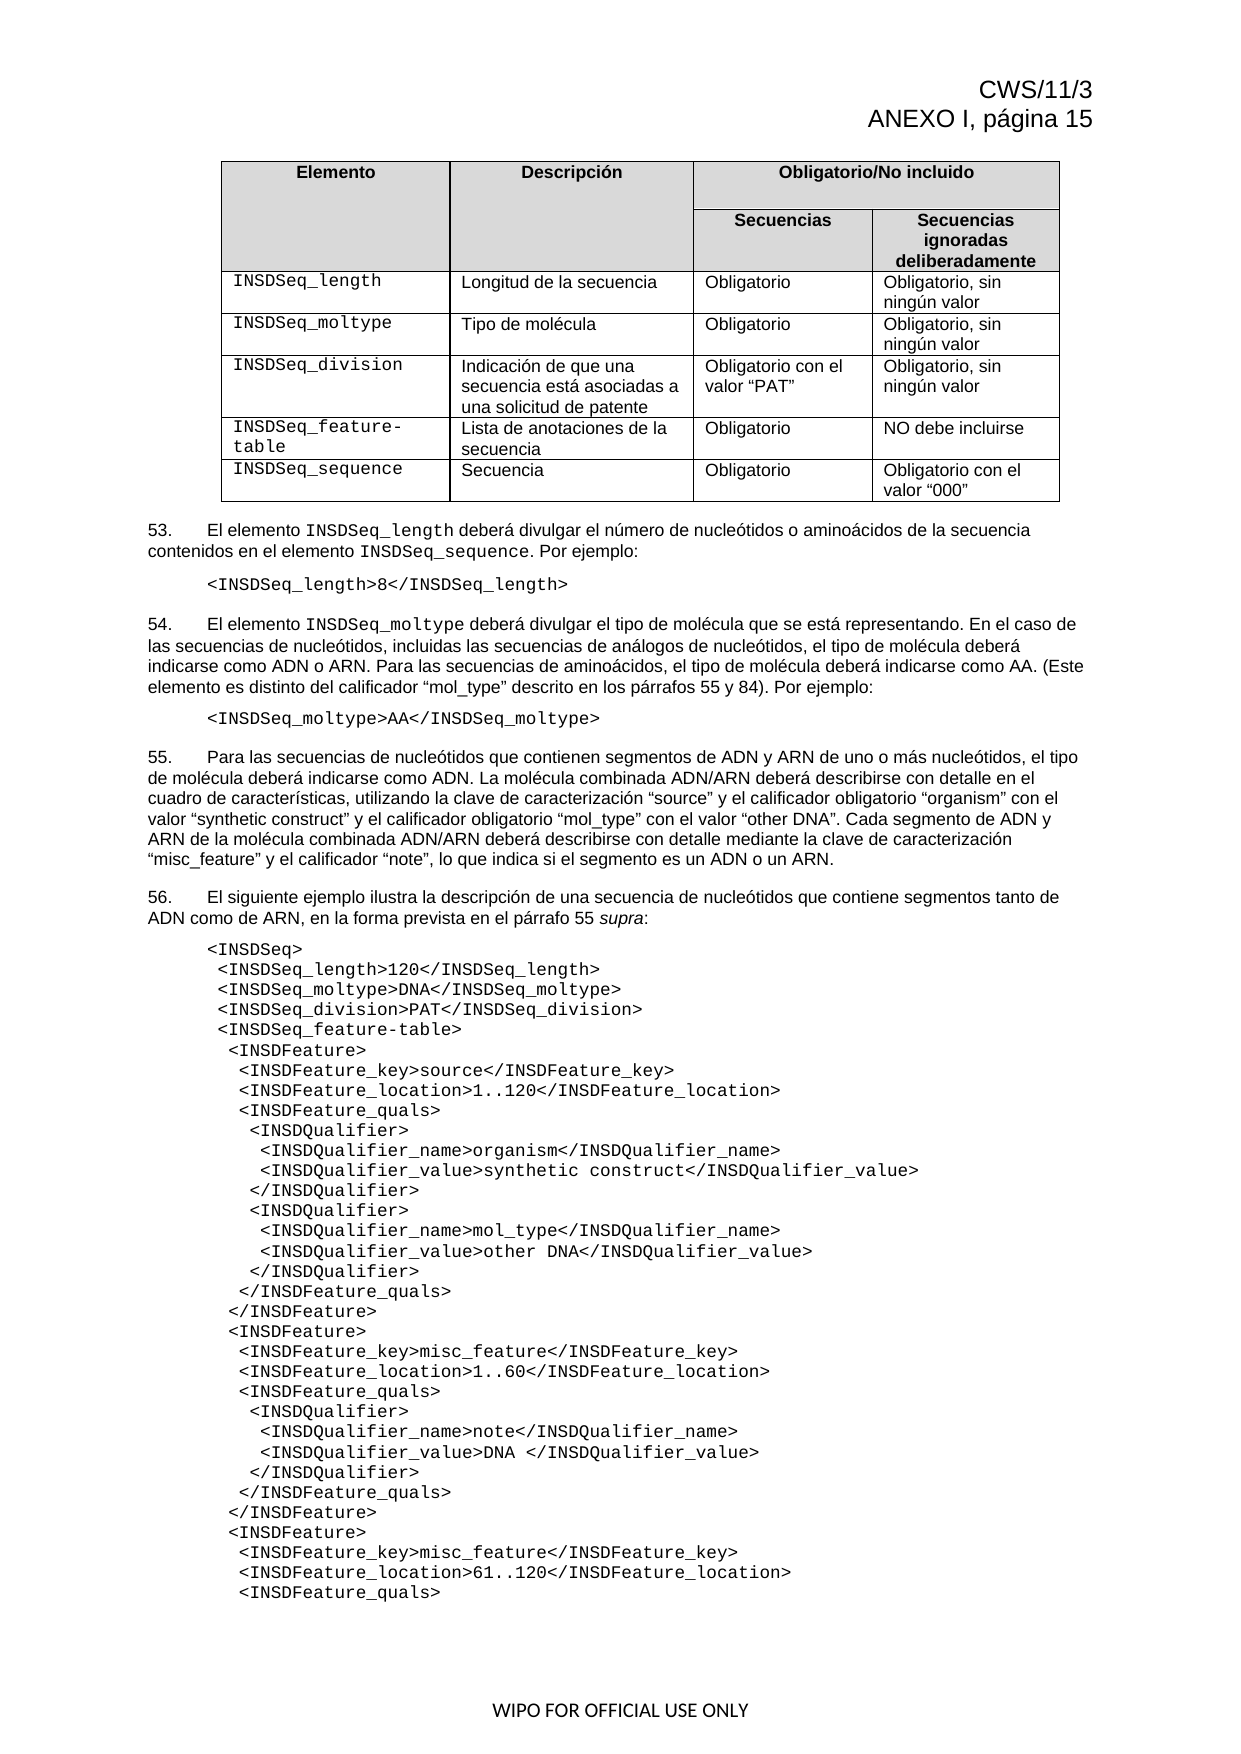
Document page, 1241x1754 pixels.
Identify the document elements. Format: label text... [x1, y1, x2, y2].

text <INSDFeature_quals> [207, 1101, 1093, 1122]
text <INSDFeature_key>misc_feature</INSDFeature_key> [207, 1343, 1093, 1363]
text <INSDQualifier> [207, 1122, 1093, 1142]
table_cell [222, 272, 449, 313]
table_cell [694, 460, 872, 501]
text <INSDQualifier> [207, 1403, 1093, 1423]
text </INSDFeature> [207, 1503, 1093, 1524]
text <INSDFeature_quals> [207, 1584, 1093, 1604]
text <INSDFeature_location>61..120</INSDFeature_location> [207, 1564, 1093, 1584]
text <INSDFeature_location>1..60</INSDFeature_location> [207, 1363, 1093, 1383]
text <INSDFeature> [207, 1041, 1093, 1061]
text <INSDFeature> [207, 1524, 1093, 1544]
text <INSDSeq> [207, 941, 1093, 961]
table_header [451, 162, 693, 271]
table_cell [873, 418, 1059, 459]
list El siguiente ejemplo ilustra la descripción de una secuencia de nucleótidos que contiene segmentos tanto de ADN como de ARN, en la forma prevista en el párrafo 55 supra: [148, 887, 1093, 928]
text </INSDFeature_quals> [207, 1282, 1093, 1302]
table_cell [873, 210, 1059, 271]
text <INSDQualifier_value>synthetic construct</INSDQualifier_value> [207, 1162, 1093, 1182]
text <INSDFeature_key>source</INSDFeature_key> [207, 1061, 1093, 1081]
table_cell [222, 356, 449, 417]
list El elemento INSDSeq_moltype deberá divulgar el tipo de molécula que se está representando. En el caso de las secuencias de nucleótidos, incluidas las secuencias de análogos de nucleótidos, el tipo de molécula deberá indicarse como ADN o ARN. Para las secuencias de aminoácidos, el tipo de molécula deberá indicarse como AA. (Este elemento es distinto del calificador “mol_type” descrito en los párrafos 55 y 84). Por ejemplo: [148, 613, 1093, 697]
text </INSDQualifier> [207, 1463, 1093, 1483]
text </INSDQualifier> [207, 1262, 1093, 1282]
text </INSDFeature_quals> [207, 1483, 1093, 1503]
text <INSDSeq_feature-table> [207, 1021, 1093, 1041]
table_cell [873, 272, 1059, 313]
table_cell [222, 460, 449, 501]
text <INSDSeq_length>8</INSDSeq_length> [207, 576, 1093, 596]
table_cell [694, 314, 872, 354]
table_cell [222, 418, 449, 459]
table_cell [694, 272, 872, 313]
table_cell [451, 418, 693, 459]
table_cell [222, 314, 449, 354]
list El elemento INSDSeq_length deberá divulgar el número de nucleótidos o aminoácidos de la secuencia contenidos en el elemento INSDSeq_sequence. Por ejemplo: [148, 519, 1093, 563]
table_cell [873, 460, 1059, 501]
text <INSDFeature_quals> [207, 1383, 1093, 1403]
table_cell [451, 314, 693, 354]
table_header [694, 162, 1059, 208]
text <INSDQualifier_name>mol_type</INSDQualifier_name> [207, 1222, 1093, 1242]
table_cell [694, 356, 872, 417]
text <INSDQualifier_value>other DNA</INSDQualifier_value> [207, 1242, 1093, 1262]
text <INSDQualifier> [207, 1202, 1093, 1222]
text <INSDSeq_moltype>DNA</INSDSeq_moltype> [207, 981, 1093, 1001]
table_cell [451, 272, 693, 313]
text <INSDSeq_moltype>AA</INSDSeq_moltype> [207, 709, 1093, 729]
text </INSDFeature> [207, 1302, 1093, 1323]
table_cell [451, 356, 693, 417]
text <INSDSeq_division>PAT</INSDSeq_division> [207, 1001, 1093, 1021]
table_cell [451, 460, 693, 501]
text <INSDFeature_location>1..120</INSDFeature_location> [207, 1081, 1093, 1101]
text </INSDQualifier> [207, 1182, 1093, 1202]
text <INSDFeature_key>misc_feature</INSDFeature_key> [207, 1544, 1093, 1564]
text <INSDQualifier_value>DNA </INSDQualifier_value> [207, 1443, 1093, 1463]
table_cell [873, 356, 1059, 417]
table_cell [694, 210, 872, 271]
text <INSDSeq_length>120</INSDSeq_length> [207, 961, 1093, 981]
text <INSDQualifier_name>note</INSDQualifier_name> [207, 1423, 1093, 1443]
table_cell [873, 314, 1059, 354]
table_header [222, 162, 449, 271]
text <INSDQualifier_name>organism</INSDQualifier_name> [207, 1142, 1093, 1162]
text <INSDFeature> [207, 1323, 1093, 1343]
list Para las secuencias de nucleótidos que contienen segmentos de ADN y ARN de uno o más nucleótidos, el tipo de molécula deberá indicarse como ADN. La molécula combinada ADN/ARN deberá describirse con detalle en el cuadro de características, utilizando la clave de caracterización “source” y el calificador obligatorio “organism” con el valor “synthetic construct” y el calificador obligatorio “mol_type” con el valor “other DNA”. Cada segmento de ADN y ARN de la molécula combinada ADN/ARN deberá describirse con detalle mediante la clave de caracterización “misc_feature” y el calificador “note”, lo que indica si el segmento es un ADN o un ARN. [148, 747, 1093, 869]
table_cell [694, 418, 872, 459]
